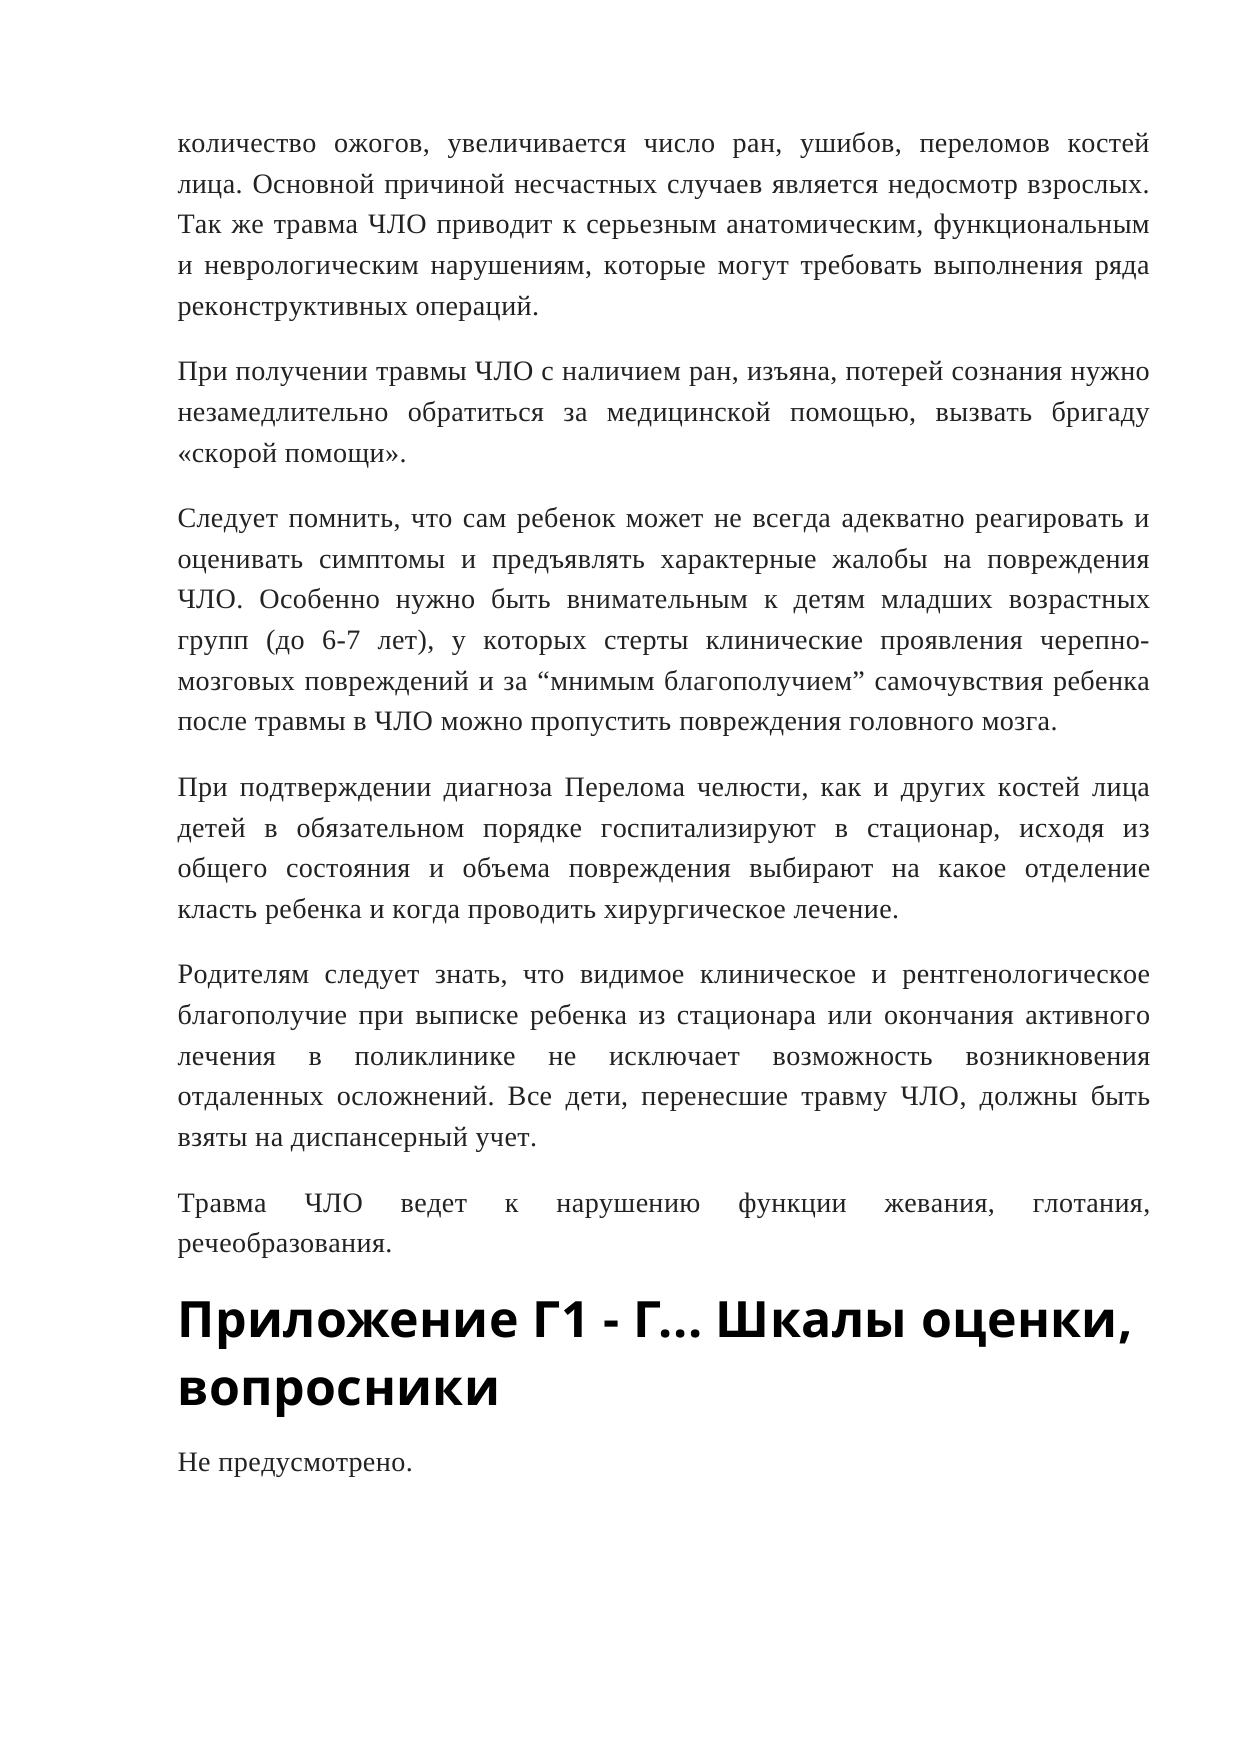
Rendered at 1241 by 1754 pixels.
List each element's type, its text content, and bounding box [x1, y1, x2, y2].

text При подтверждении диагноза Перелома челюсти, как и других костей лица детей в обязательном порядке госпитализируют в стационар, исходя из общего состояния и объема повреждения выбирают на какое отделение класть ребенка и когда проводить хирургическое лечение. [177, 762, 1152, 924]
text Травма ЧЛО ведет к нарушению функции жевания, глотания, речеобразования. [177, 1177, 1152, 1259]
text При получении травмы ЧЛО с наличием ран, изъяна, потерей сознания нужно незамедлительно обратиться за медицинской помощью, вызвать бригаду «скорой помощи». [177, 346, 1152, 468]
text Не предусмотрено. [177, 1437, 1152, 1477]
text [177, 118, 1152, 321]
text Следует помнить, что сам ребенок может не всегда адекватно реагировать и оценивать симптомы и предъявлять характерные жалобы на повреждения ЧЛО. Особенно нужно быть внимательным к детям младших возрастных групп (до 6-7 лет), у которых стерты клинические проявления черепно-мозговых повреждений и за “мнимым благополучием” самочувствия ребенка после травмы в ЧЛО можно пропустить повреждения головного мозга. [177, 493, 1152, 737]
text Родителям следует знать, что видимое клиническое и рентгенологическое благополучие при выписке ребенка из стационара или окончания активного лечения в поликлинике не исключает возможность возникновения отдаленных осложнений. Все дети, перенесшие травму ЧЛО, должны быть взяты на диспансерный учет. [177, 949, 1152, 1152]
text Приложение Г1 - Г... Шкалы оценки, вопросники [177, 1284, 1152, 1420]
